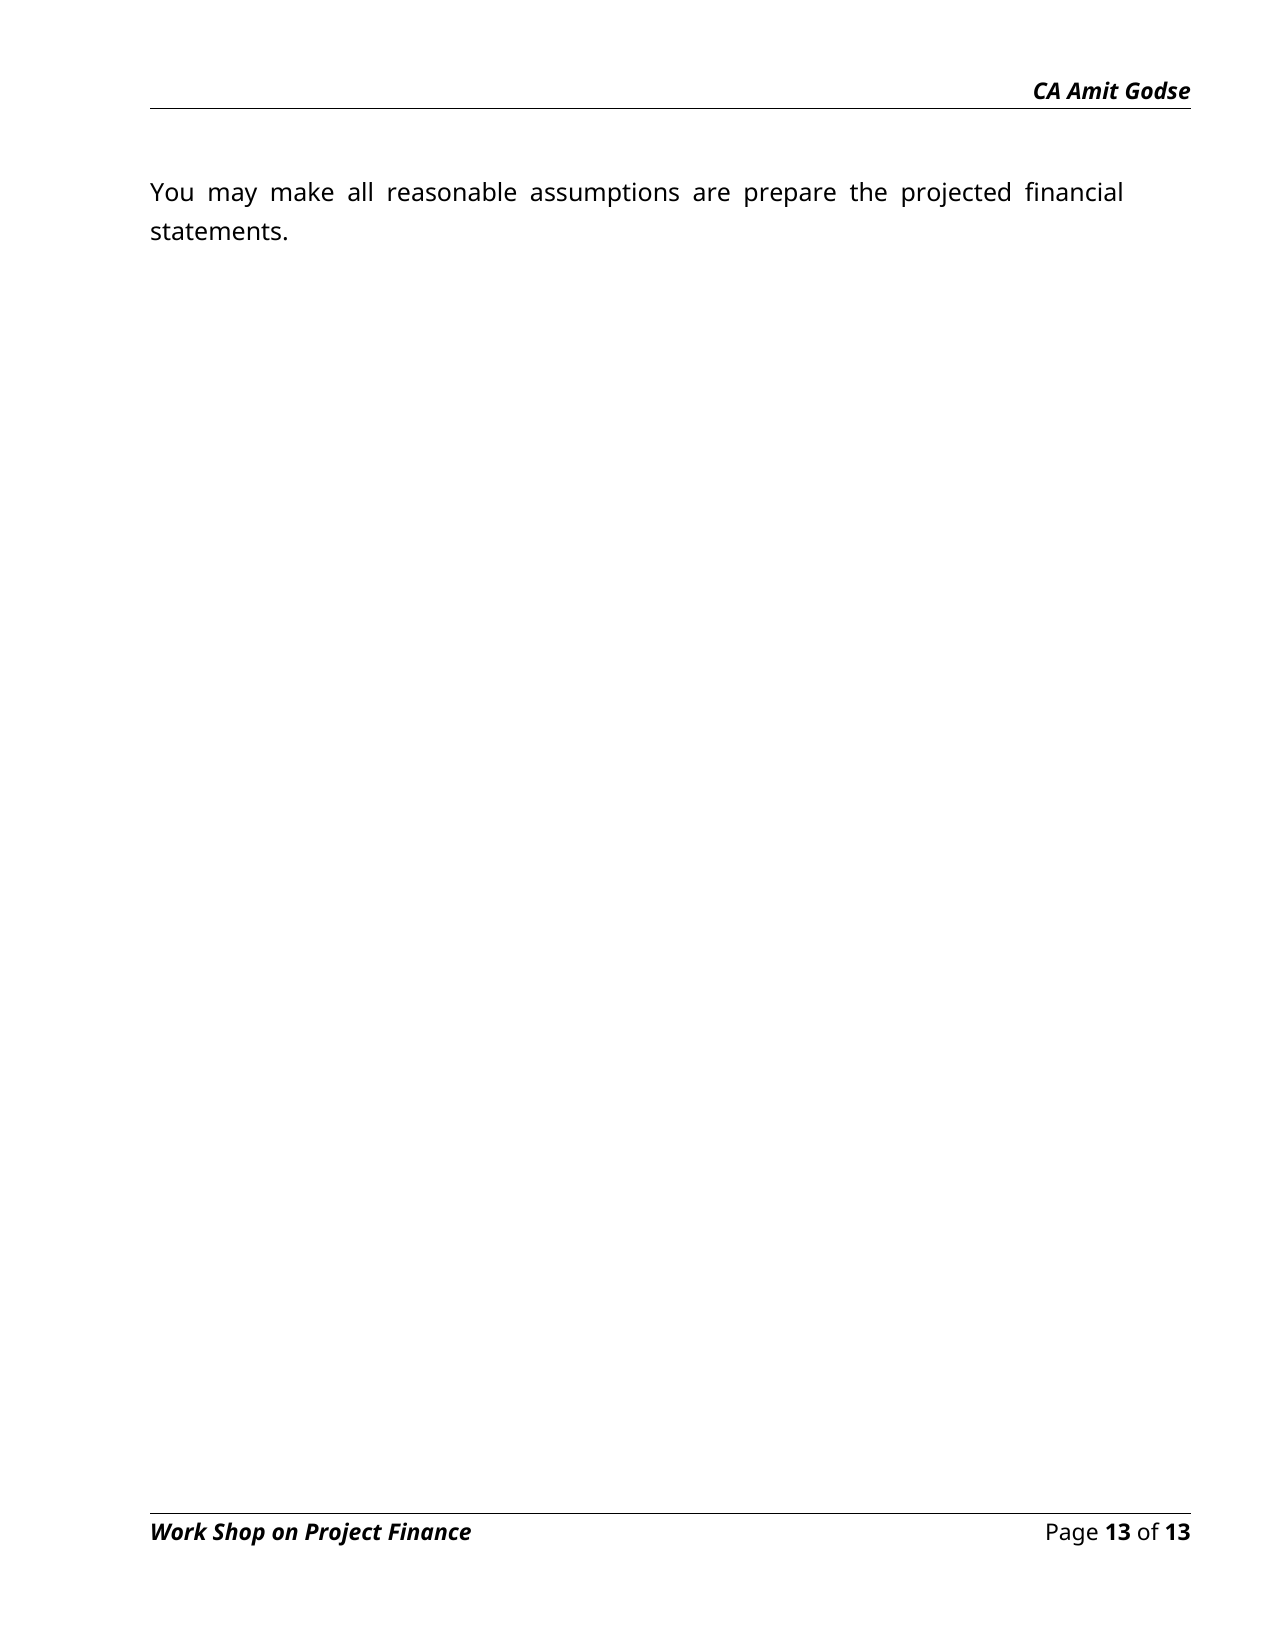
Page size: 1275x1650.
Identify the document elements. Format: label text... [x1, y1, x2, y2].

text You may make all reasonable assumptions are prepare the projected financial statements. [150, 175, 1125, 248]
